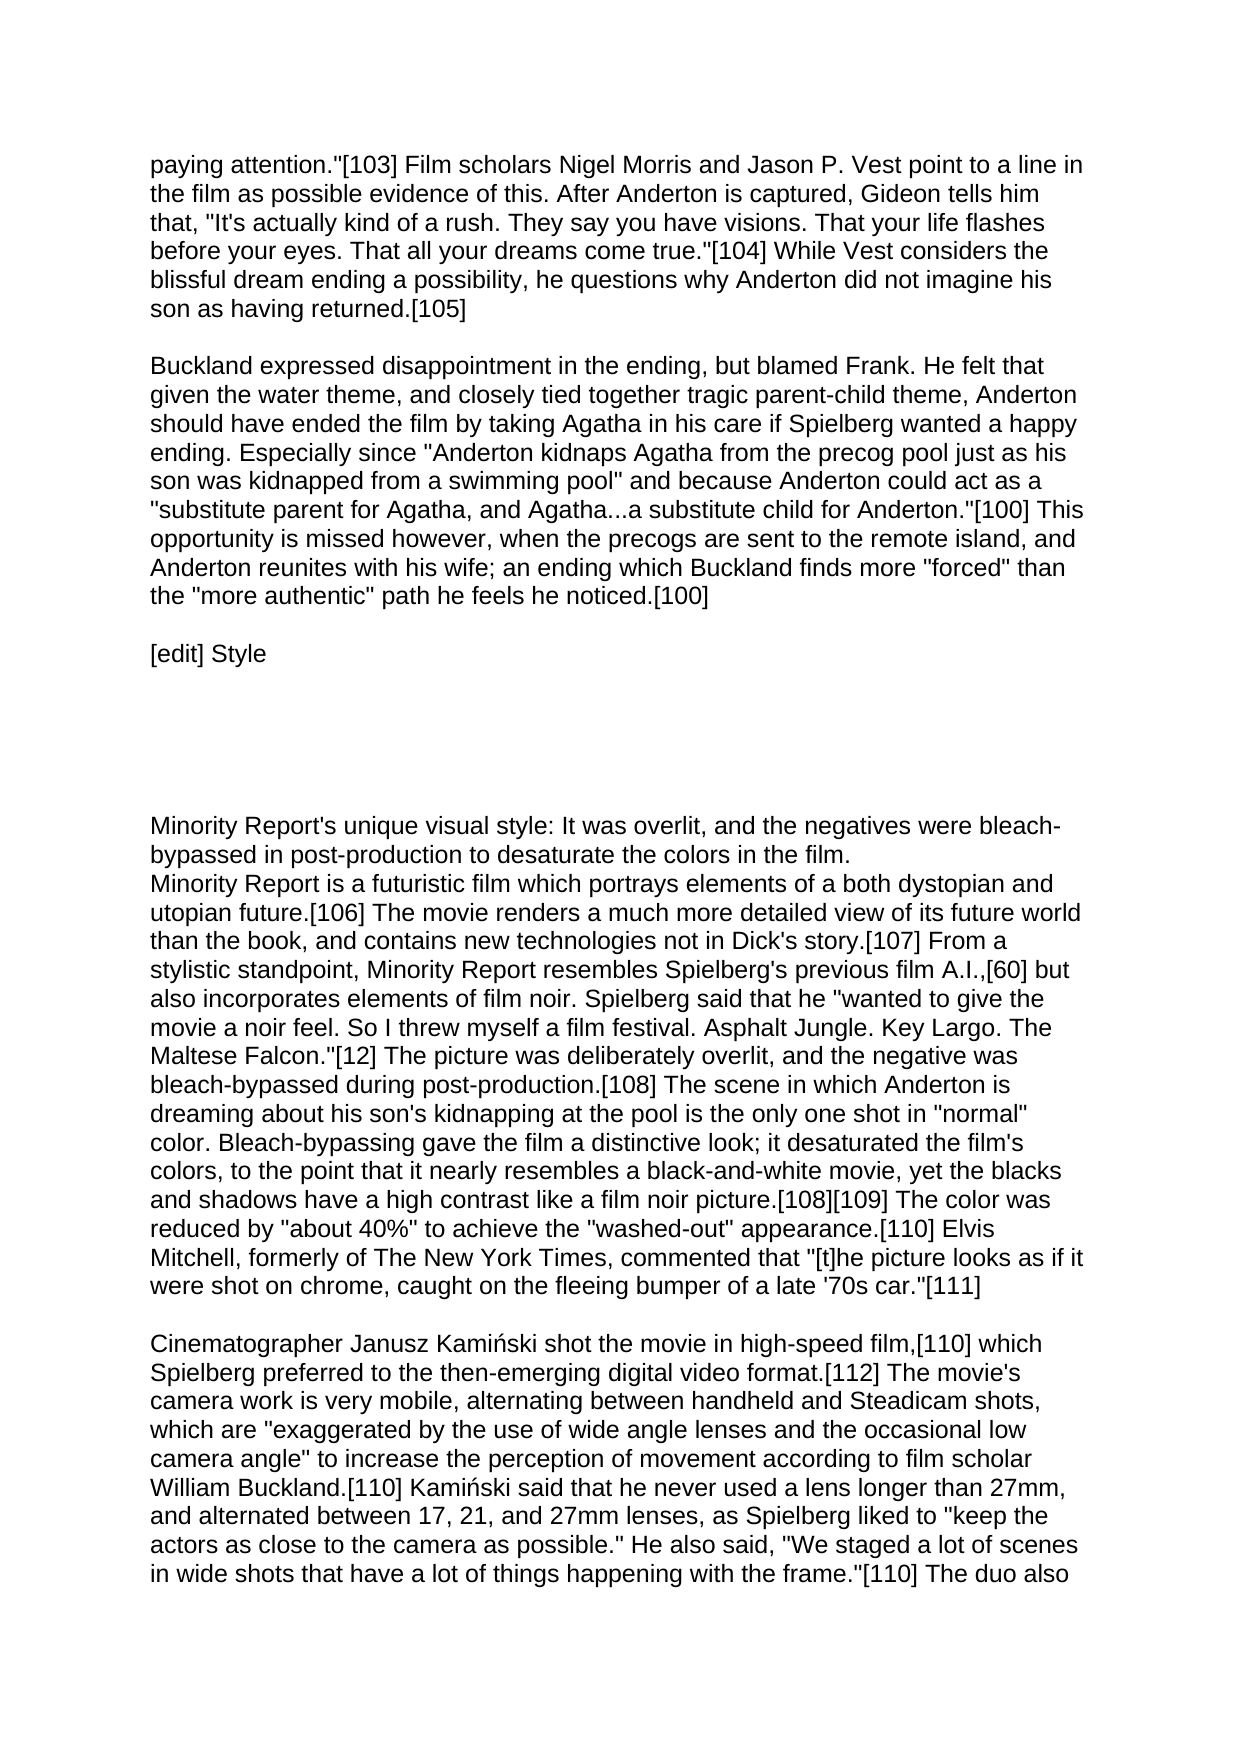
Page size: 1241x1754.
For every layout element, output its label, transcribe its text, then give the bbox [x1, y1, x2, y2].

text Minority Report's unique visual style: It was overlit, and the negatives were bleach-bypassed in post-production to desaturate the colors in the film. [150, 811, 1090, 869]
text Buckland expressed disappointment in the ending, but blamed Frank. He felt that given the water theme, and closely tied together tragic parent-child theme, Anderton should have ended the film by taking Agatha in his care if Spielberg wanted a happy ending. Especially since "Anderton kidnaps Agatha from the precog pool just as his son was kidnapped from a swimming pool" and because Anderton could act as a "substitute parent for Agatha, and Agatha...a substitute child for Anderton."[100] This opportunity is missed however, when the precogs are sent to the remote island, and Anderton reunites with his wife; an ending which Buckland finds more "forced" than the "more authentic" path he feels he noticed.[100] [150, 351, 1090, 610]
text [edit] Style [150, 639, 1090, 667]
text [150, 1329, 1090, 1587]
text Minority Report is a futuristic film which portrays elements of a both dystopian and utopian future.[106] The movie renders a much more detailed view of its future world than the book, and contains new technologies not in Dick's story.[107] From a stylistic standpoint, Minority Report resembles Spielberg's previous film A.I.,[60] but also incorporates elements of film noir. Spielberg said that he "wanted to give the movie a noir feel. So I threw myself a film festival. Asphalt Jungle. Key Largo. The Maltese Falcon."[12] The picture was deliberately overlit, and the negative was bleach-bypassed during post-production.[108] The scene in which Anderton is dreaming about his son's kidnapping at the pool is the only one shot in "normal" color. Bleach-bypassing gave the film a distinctive look; it desaturated the film's colors, to the point that it nearly resembles a black-and-white movie, yet the blacks and shadows have a high contrast like a film noir picture.[108][109] The color was reduced by "about 40%" to achieve the "washed-out" appearance.[110] Elvis Mitchell, formerly of The New York Times, commented that "[t]he picture looks as if it were shot on chrome, caught on the fleeing bumper of a late '70s car."[111] [150, 869, 1090, 1300]
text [150, 150, 1090, 322]
